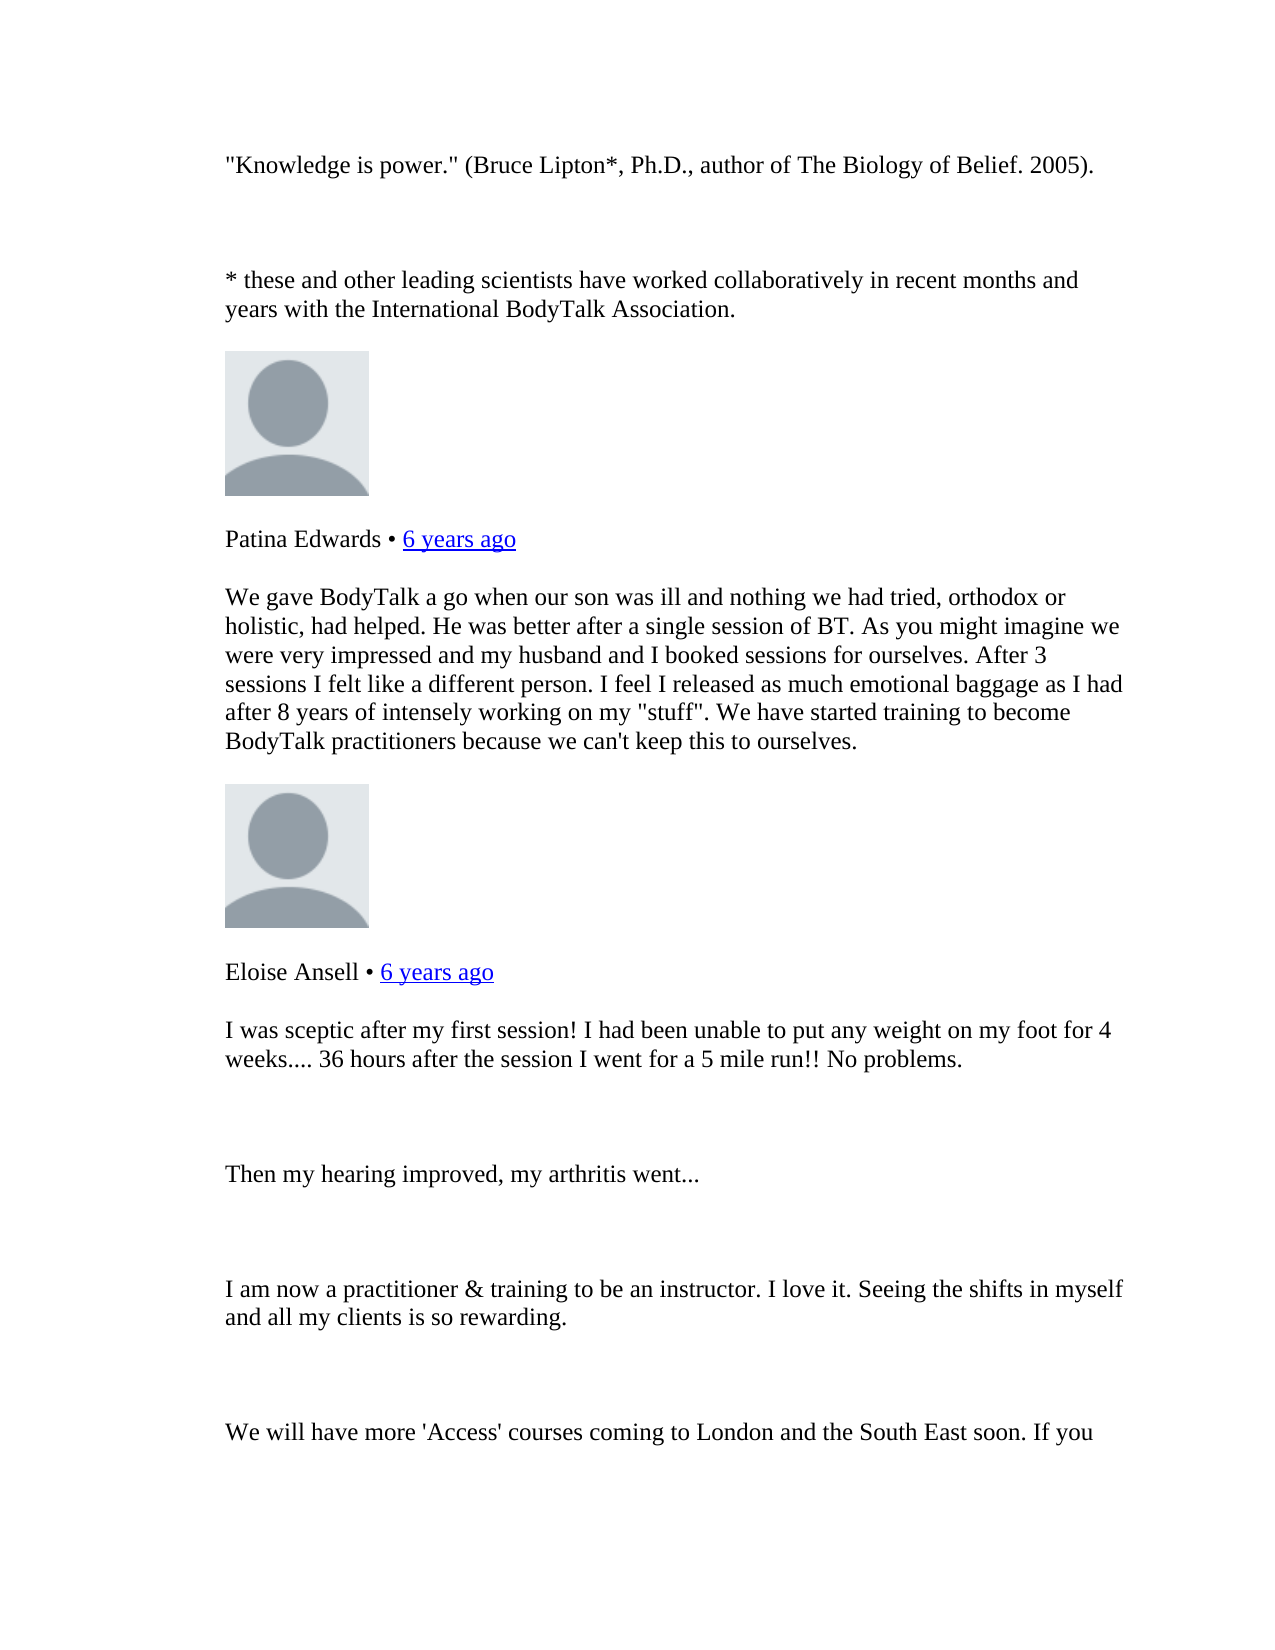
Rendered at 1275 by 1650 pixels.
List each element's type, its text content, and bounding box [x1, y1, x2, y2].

text Eloise Ansell • 6 years ago [225, 957, 1125, 986]
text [225, 150, 1125, 322]
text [225, 1015, 1125, 1446]
picture [225, 784, 369, 928]
picture [225, 351, 369, 496]
text Patina Edwards • 6 years ago [225, 524, 1125, 553]
text We gave BodyTalk a go when our son was ill and nothing we had tried, orthodox or holistic, had helped. He was better after a single session of BT. As you might imagine we were very impressed and my husband and I booked sessions for ourselves. After 3 sessions I felt like a different person. I feel I released as much emotional baggage as I had after 8 years of intensely working on my "stuff". We have started training to become BodyTalk practitioners because we can't keep this to ourselves. [225, 582, 1125, 755]
